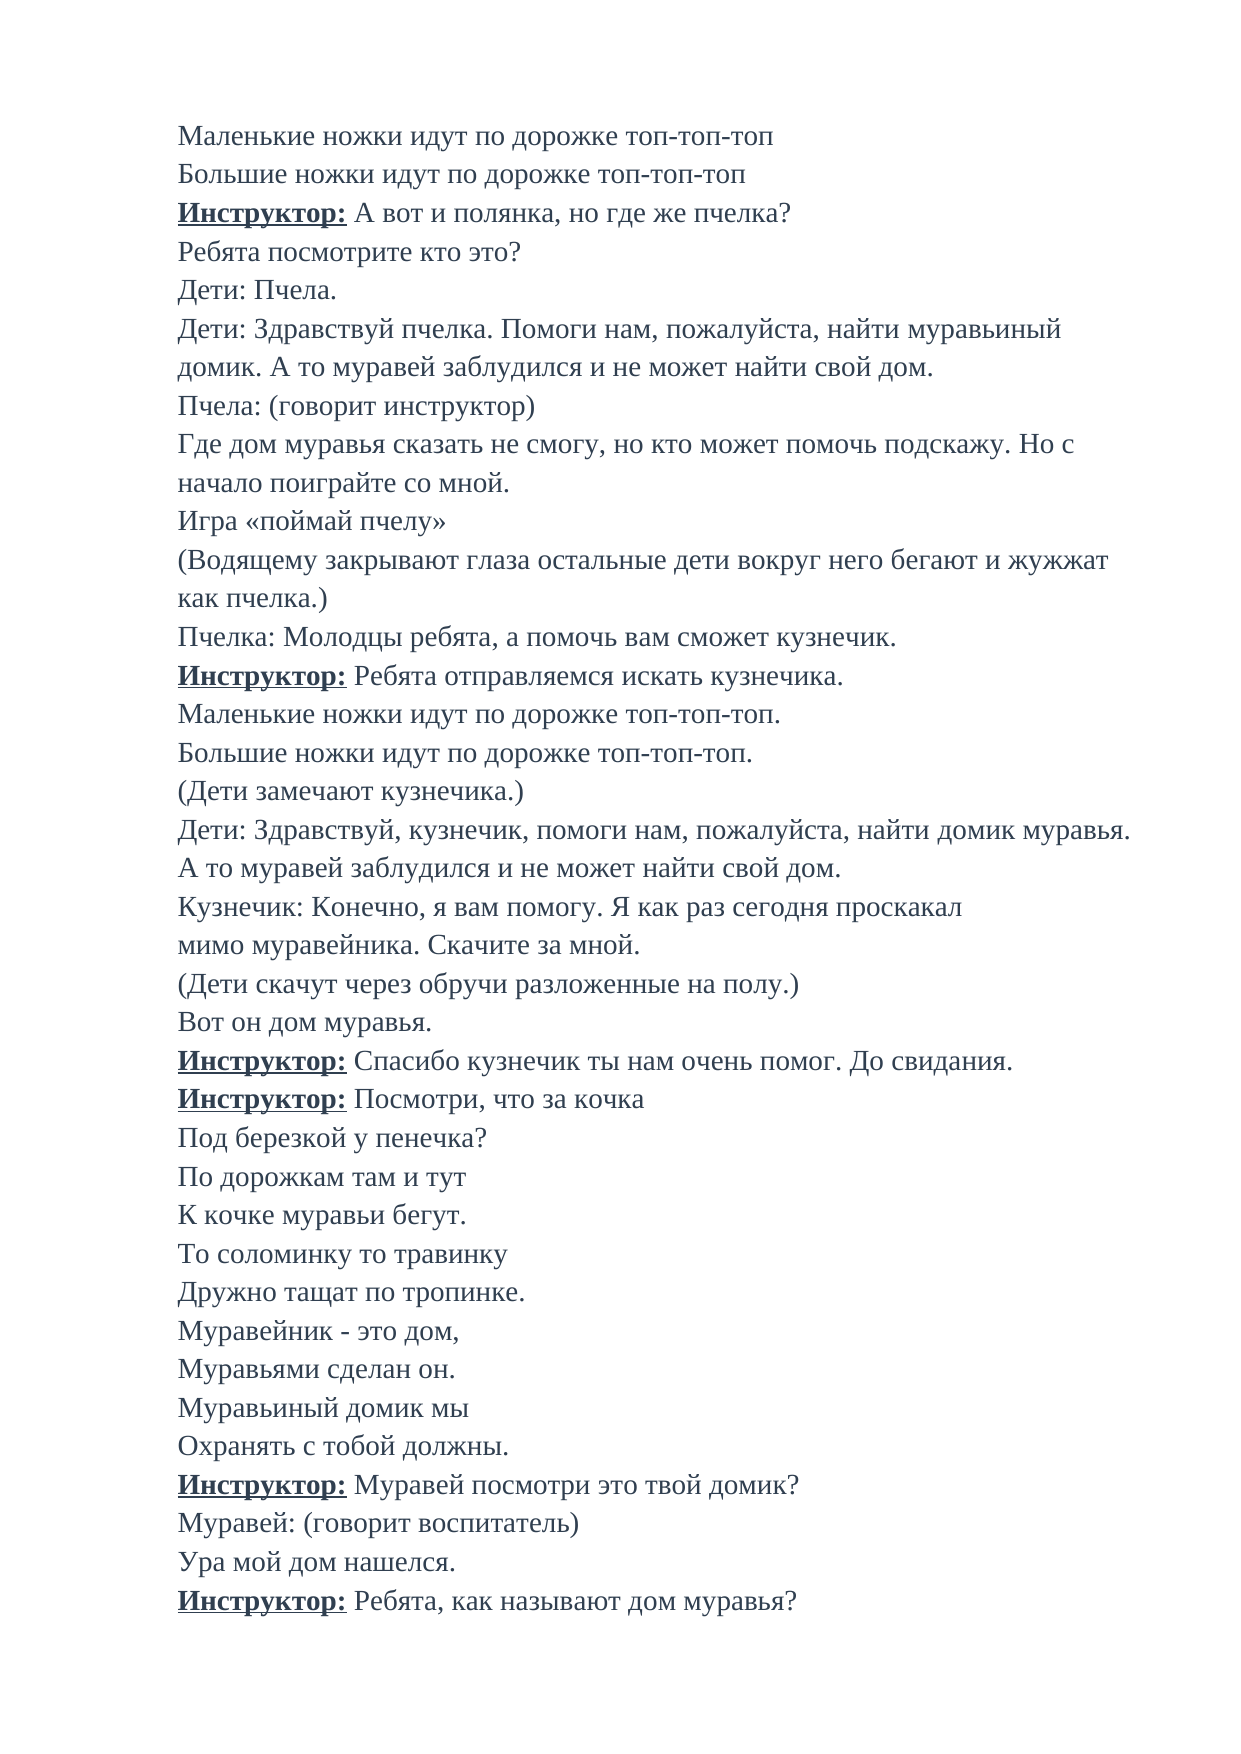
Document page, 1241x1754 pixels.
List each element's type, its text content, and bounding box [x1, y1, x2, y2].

text Инструктор: Посмотри, что за кочка [177, 1082, 1152, 1115]
text Большие ножки идут по дорожке топ-топ-топ. [177, 735, 1152, 768]
text Маленькие ножки идут по дорожке топ-топ-топ [177, 118, 1152, 152]
text Вот он дом муравья. [177, 1004, 1152, 1038]
text Под березкой у пенечка? [177, 1120, 1152, 1154]
text Муравьиный домик мы [177, 1390, 1152, 1423]
text Пчелка: Молодцы ребята, а помочь вам сможет кузнечик. [177, 619, 1152, 653]
text Маленькие ножки идут по дорожке топ-топ-топ. [177, 696, 1152, 730]
text То соломинку то травинку [177, 1236, 1152, 1269]
text Инструктор: Ребята отправляемся искать кузнечика. [177, 658, 1152, 691]
text Инструктор: А вот и полянка, но где же пчелка? [177, 195, 1152, 229]
text Большие ножки идут по дорожке топ-топ-топ [177, 157, 1152, 190]
text Муравей: (говорит воспитатель) [177, 1506, 1152, 1539]
text Инструктор: Ребята, как называют дом муравья? [177, 1583, 1152, 1616]
text Пчела: (говорит инструктор) [177, 388, 1152, 421]
text (Дети скачут через обручи разложенные на полу.) [177, 966, 1152, 999]
text (Водящему закрывают глаза остальные дети вокруг него бегают и жужжат как пчелка.) [177, 542, 1152, 614]
text Где дом муравья сказать не смогу, но кто может помочь подскажу. Но с начало поиграйте со мной. [177, 426, 1152, 498]
text Ура мой дом нашелся. [177, 1544, 1152, 1578]
text Дети: Здравствуй, кузнечик, помоги нам, пожалуйста, найти домик муравья. А то муравей заблудился и не может найти свой дом. [177, 812, 1152, 884]
text Охранять с тобой должны. [177, 1428, 1152, 1462]
text Ребята посмотрите кто это? [177, 234, 1152, 267]
text Инструктор: Муравей посмотри это твой домик? [177, 1467, 1152, 1501]
text Дети: Здравствуй пчелка. Помоги нам, пожалуйста, найти муравьиный домик. А то муравей заблудился и не может найти свой дом. [177, 311, 1152, 383]
text (Дети замечают кузнечика.) [177, 773, 1152, 807]
text К кочке муравьи бегут. [177, 1197, 1152, 1231]
text Муравьями сделан он. [177, 1351, 1152, 1385]
text Игра «поймай пчелу» [177, 503, 1152, 537]
text Дружно тащат по тропинке. [177, 1274, 1152, 1308]
text По дорожкам там и тут [177, 1159, 1152, 1192]
text Инструктор: Спасибо кузнечик ты нам очень помог. До свидания. [177, 1043, 1152, 1077]
text Дети: Пчела. [177, 272, 1152, 306]
text Муравейник - это дом, [177, 1313, 1152, 1346]
text Кузнечик: Конечно, я вам помогу. Я как раз сегодня проскакал мимо муравейника. Скачите за мной. [177, 889, 1152, 961]
